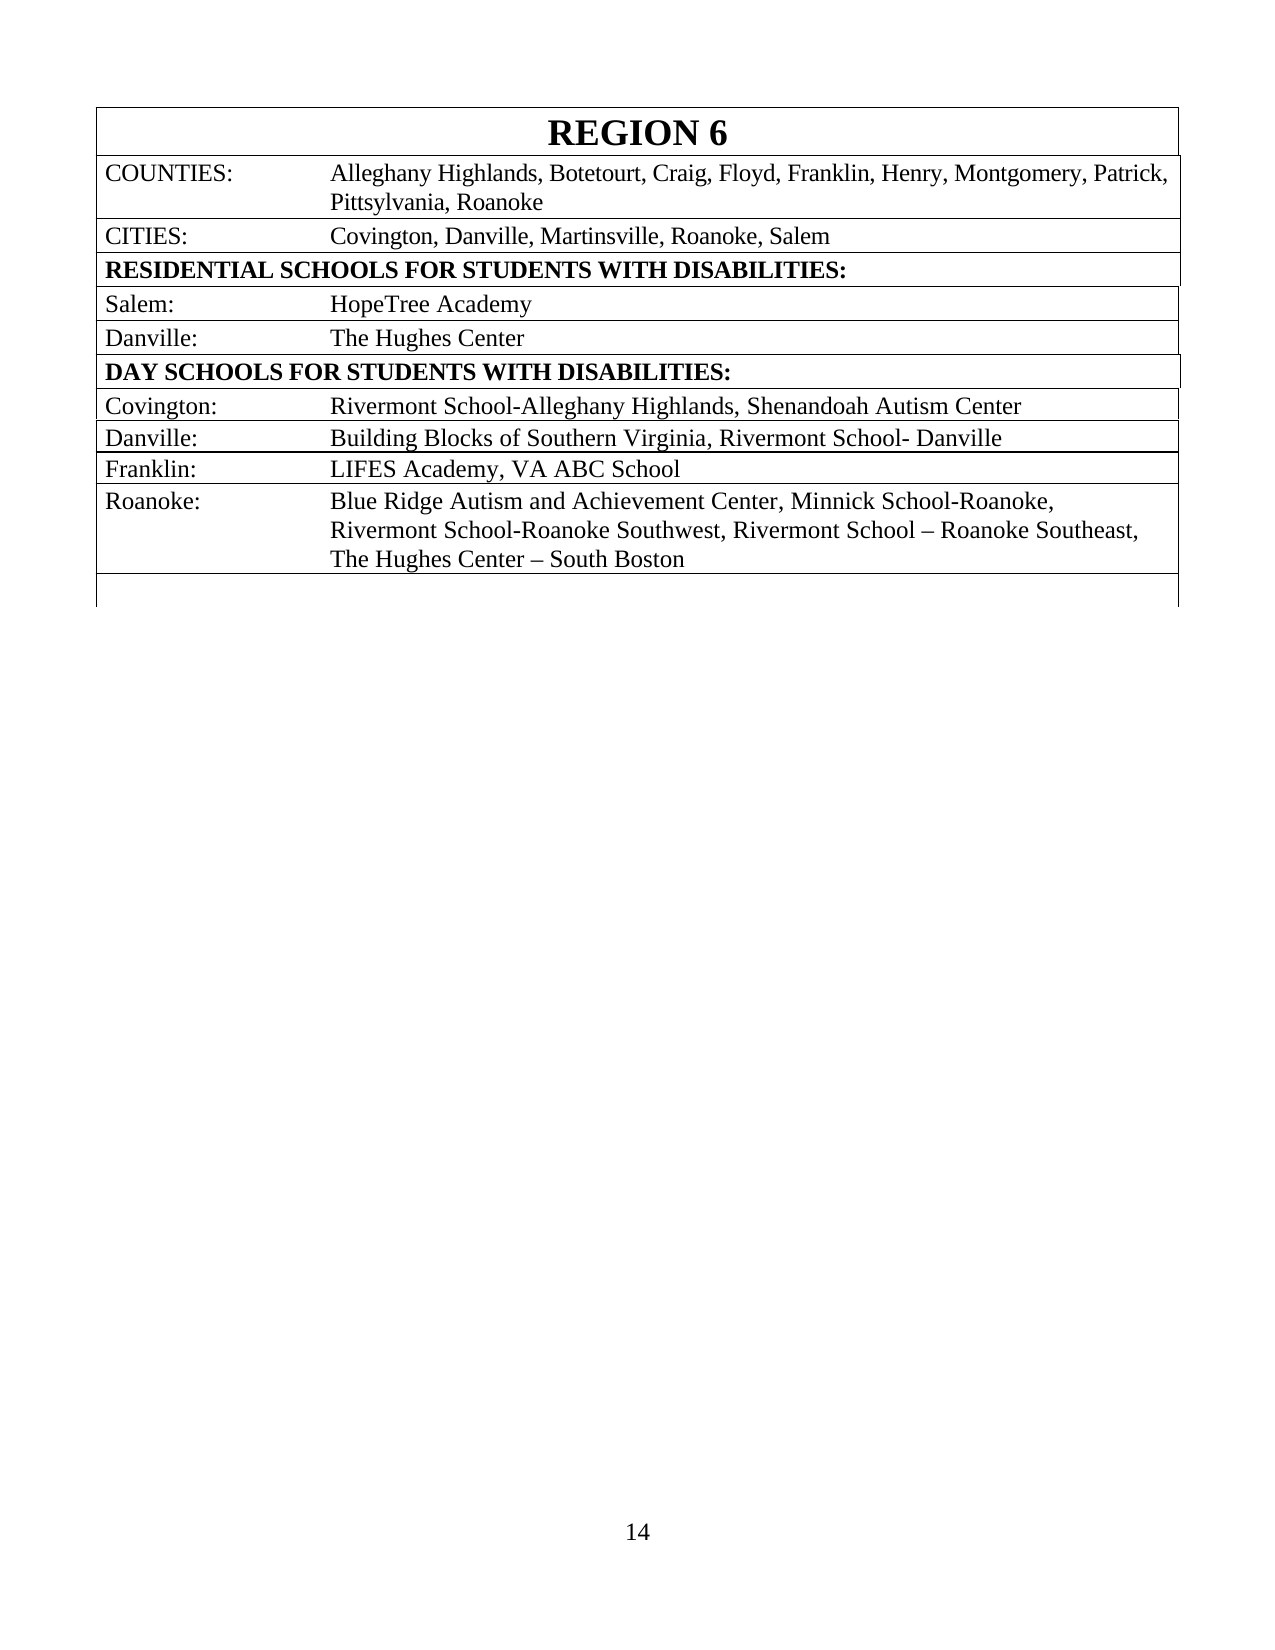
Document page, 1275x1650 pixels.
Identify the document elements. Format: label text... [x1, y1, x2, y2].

text Franklin: LIFES Academy, VA ABC School [97, 453, 1178, 483]
text COUNTIES: Alleghany Highlands, Botetourt, Craig, Floyd, Franklin, Henry, Montgomery, Patrick, Pittsylvania, Roanoke [97, 156, 1180, 218]
text Roanoke: Blue Ridge Autism and Achievement Center, Minnick School-Roanoke, Rivermont School-Roanoke Southwest, Rivermont School – Roanoke Southeast, The Hughes Center – South Boston [97, 484, 1178, 573]
text Danville: Building Blocks of Southern Virginia, Rivermont School- Danville [97, 421, 1178, 451]
text DAY SCHOOLS FOR STUDENTS WITH DISABILITIES: [97, 355, 1180, 388]
text REGION 6 [97, 108, 1178, 155]
text Danville: The Hughes Center [97, 321, 1178, 354]
text Salem: HopeTree Academy [97, 287, 1178, 320]
text RESIDENTIAL SCHOOLS FOR STUDENTS WITH DISABILITIES: [97, 253, 1180, 286]
text CITIES: Covington, Danville, Martinsville, Roanoke, Salem [97, 219, 1180, 252]
text Covington: Rivermont School-Alleghany Highlands, Shenandoah Autism Center [97, 389, 1178, 419]
